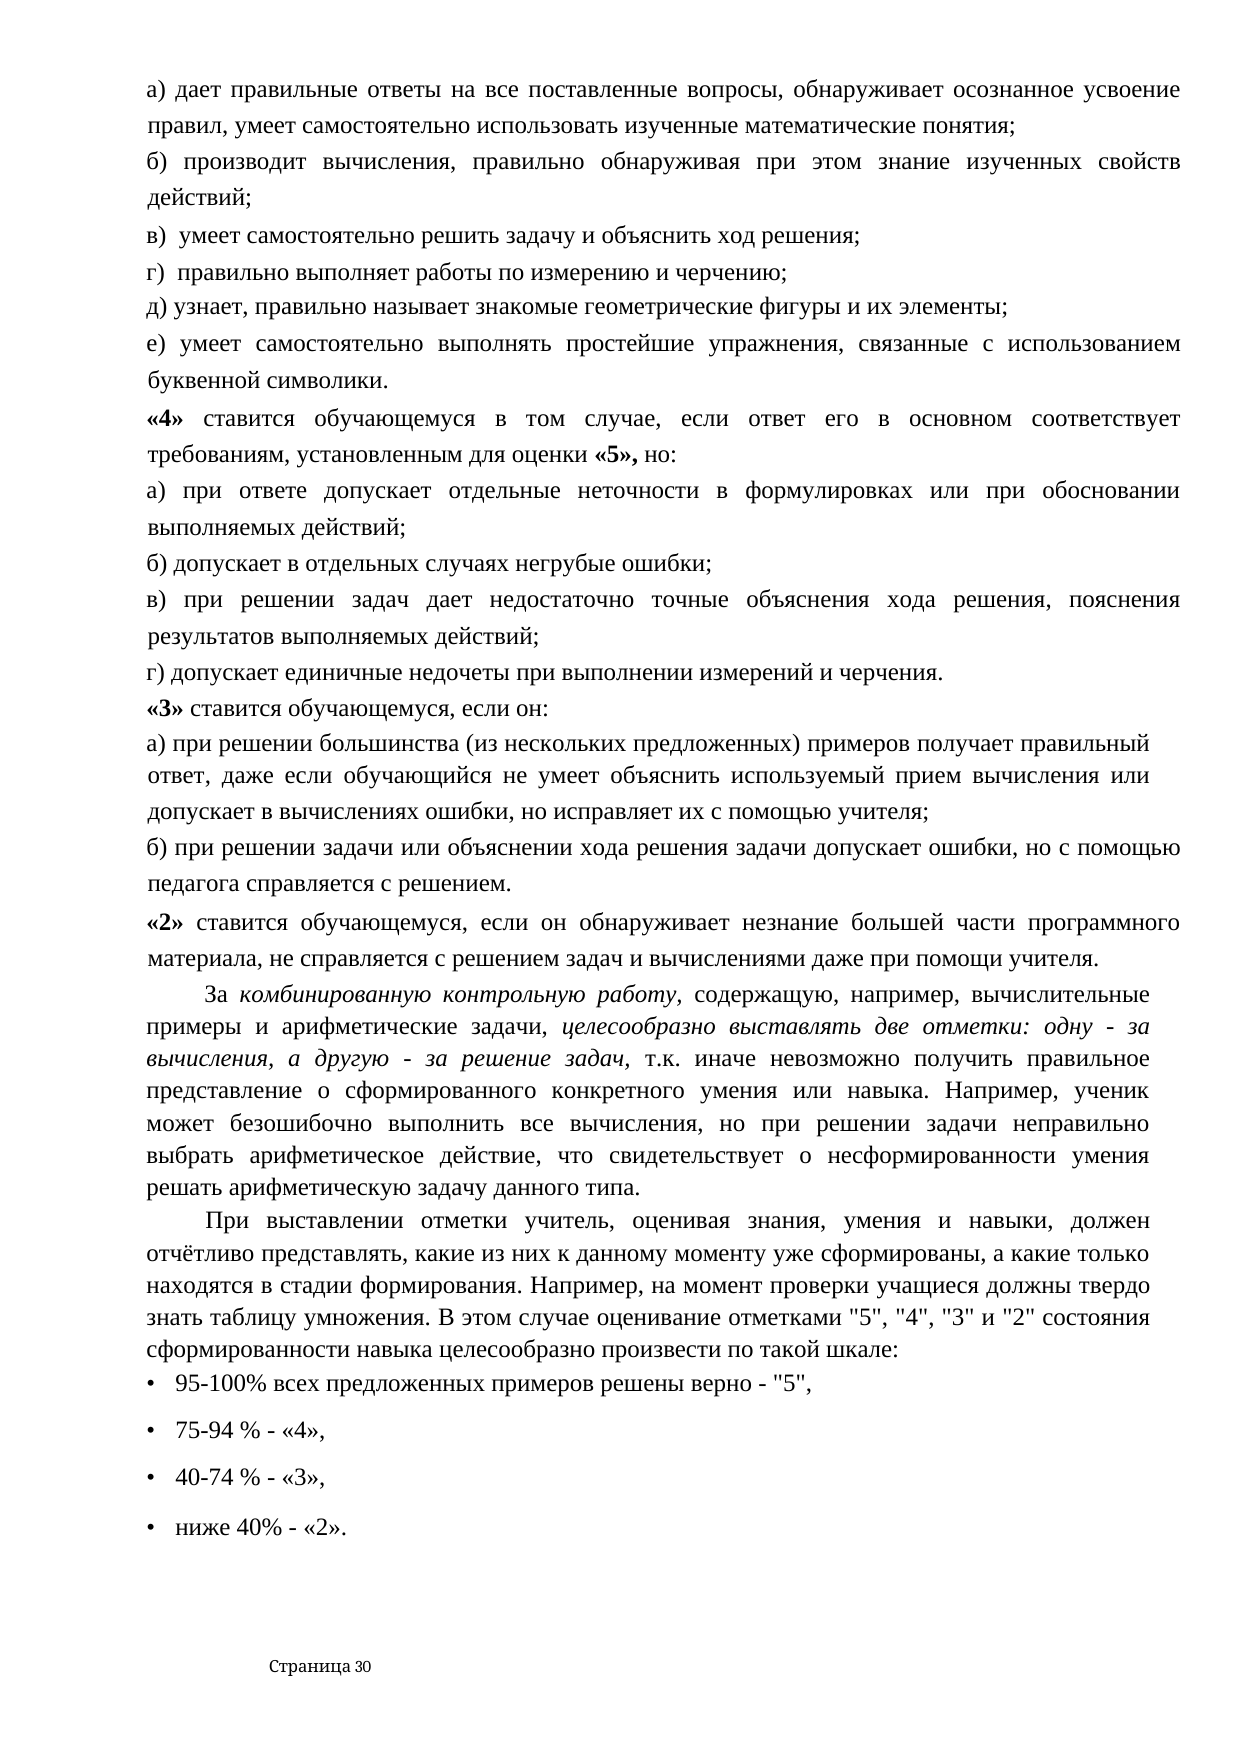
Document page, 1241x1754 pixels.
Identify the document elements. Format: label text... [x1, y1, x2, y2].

list 75-94 % - «4», [146, 1415, 1181, 1444]
text б) производит вычисления, правильно обнаруживая при этом знание изученных свойств действий; [146, 146, 1181, 213]
text а) при ответе допускает отдельные неточности в формулировках или при обосновании выполняемых действий; [146, 475, 1181, 542]
list ниже 40% - «2». [146, 1512, 1181, 1541]
list 40-74 % - «3», [146, 1462, 1181, 1491]
text «3» ставится обучающемуся, если он: [146, 693, 1181, 722]
text в) при решении задач дает недостаточно точные объяснения хода решения, пояснения результатов выполняемых действий; [146, 584, 1181, 651]
text За комбинированную контрольную работу, содержащую, например, вычислительные примеры и арифметические задачи, целесообразно выставлять две отметки: одну - за вычисления, а другую - за решение задач, т.к. иначе невозможно получить правильное представление о сформированного конкретного умения или навыка. Например, ученик может безошибочно выполнить все вычисления, но при решении задачи неправильно выбрать арифметическое действие, что свидетельствует о несформированности умения решать арифметическую задачу данного типа. [146, 979, 1150, 1201]
text При выставлении отметки учитель, оценивая знания, умения и навыки, должен отчётливо представлять, какие из них к данному моменту уже сформированы, а какие только находятся в стадии формирования. Например, на момент проверки учащиеся должны твердо знать таблицу умножения. В этом случае оценивание отметками "5", "4", "3" и "2" состояния сформированности навыка целесообразно произвести по такой шкале: [146, 1206, 1151, 1363]
text е) умеет самостоятельно выполнять простейшие упражнения, связанные с использованием буквенной символики. [146, 328, 1181, 395]
text г) правильно выполняет работы по измерению и черчению; [146, 257, 1181, 286]
text «2» ставится обучающемуся, если он обнаруживает незнание большей части программного материала, не справляется с решением задач и вычислениями даже при помощи учителя. [146, 907, 1181, 974]
text в) умеет самостоятельно решить задачу и объяснить ход решения; [146, 221, 1181, 249]
list 95-100% всех предложенных примеров решены верно - "5", [146, 1368, 1181, 1397]
text а) дает правильные ответы на все поставленные вопросы, обнаруживает осознанное усвоение правил, умеет самостоятельно использовать изученные математические понятия; [146, 74, 1181, 141]
text б) допускает в отдельных случаях негрубые ошибки; [146, 548, 1181, 576]
text «4» ставится обучающемуся в том случае, если ответ его в основном соответствует требованиям, установленным для оценки «5», но: [146, 403, 1181, 470]
text а) при решении большинства (из нескольких предложенных) примеров получает правильный ответ, даже если обучающийся не умеет объяснить используемый прием вычисления или допускает в вычислениях ошибки, но исправляет их с помощью учителя; [146, 728, 1151, 827]
text д) узнает, правильно называет знакомые геометрические фигуры и их элементы; [146, 291, 1181, 320]
text г) допускает единичные недочеты при выполнении измерений и черчения. [146, 657, 1181, 685]
text б) при решении задачи или объяснении хода решения задачи допускает ошибки, но с помощью педагога справляется с решением. [146, 832, 1181, 899]
